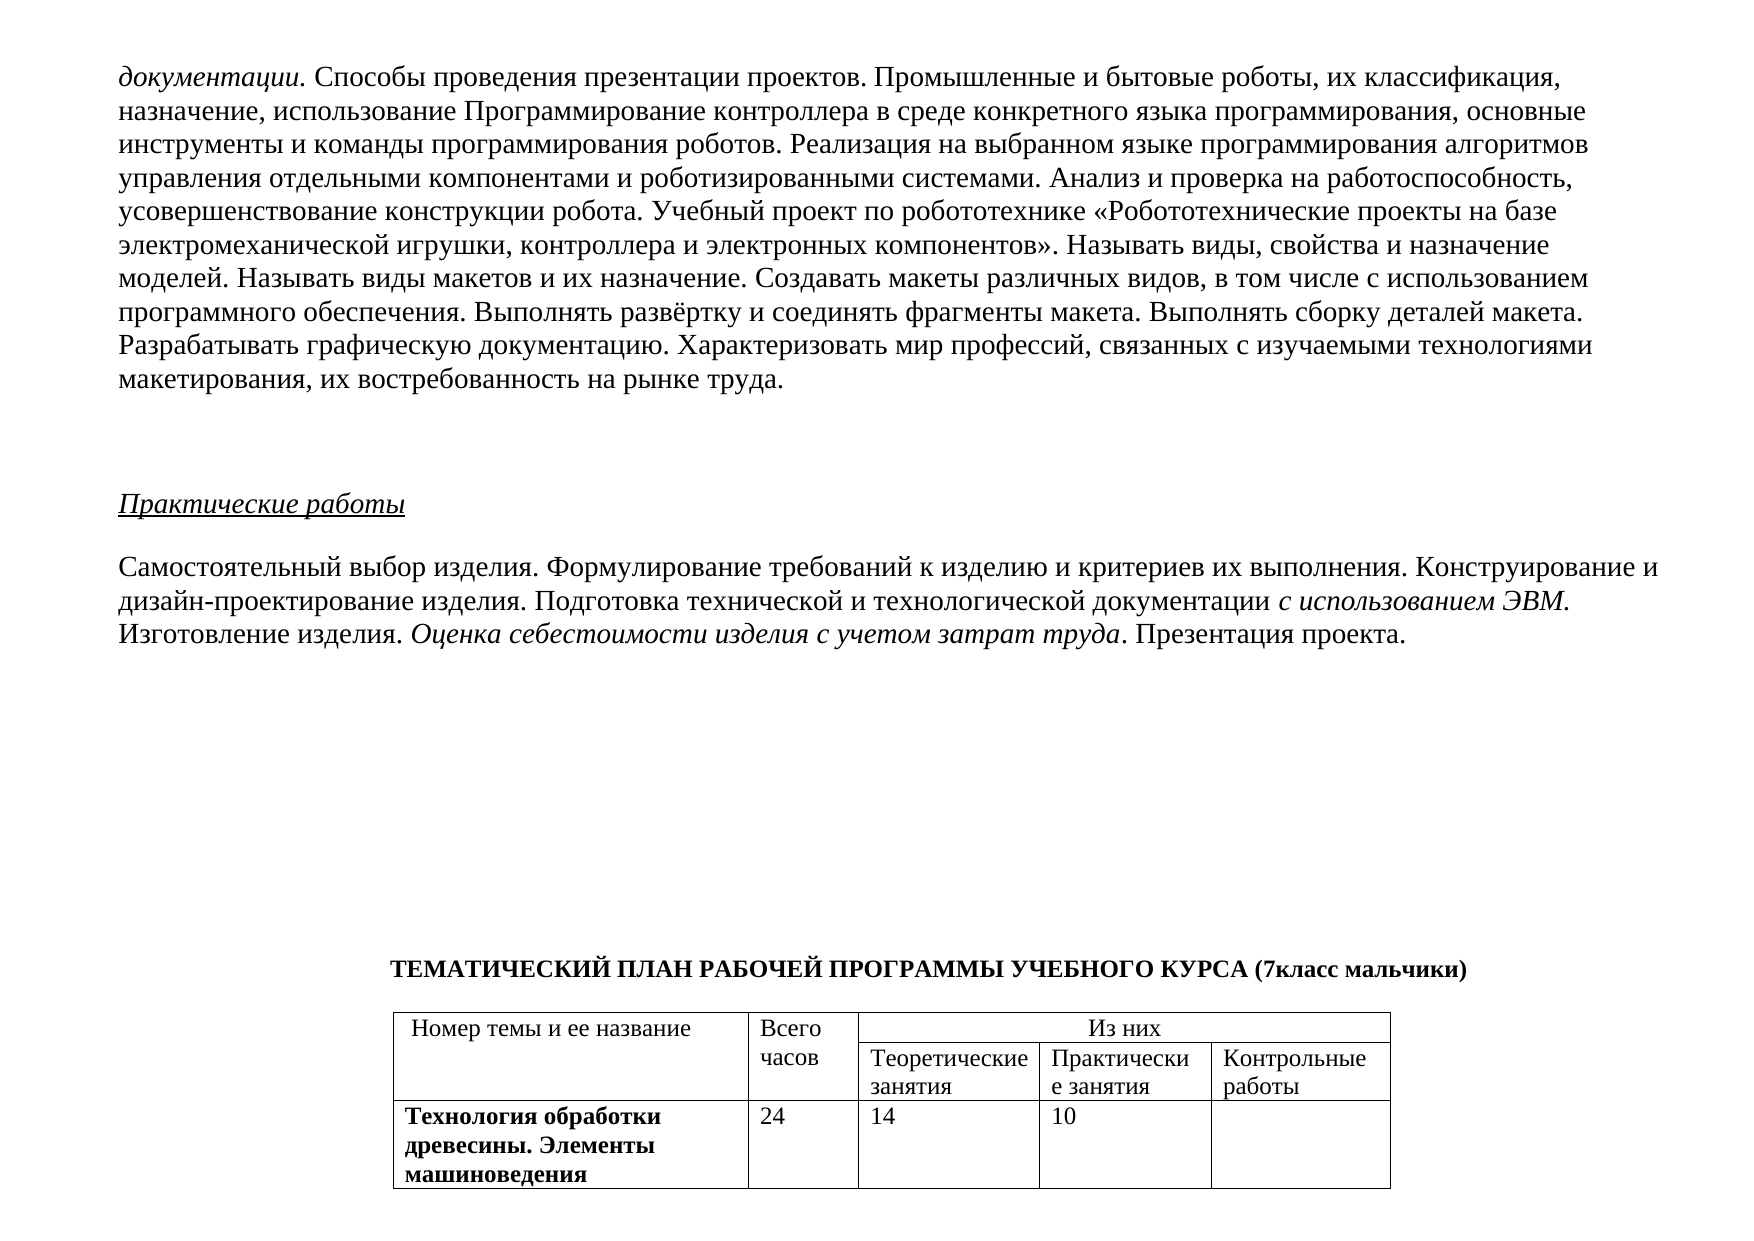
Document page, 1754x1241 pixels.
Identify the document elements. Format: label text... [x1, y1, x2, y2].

table_cell Технология обработки древесины. Элементы машиноведения [394, 1101, 748, 1187]
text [118, 59, 1665, 394]
text Практические работы [118, 486, 1665, 520]
table_cell Теоретические занятия [859, 1043, 1039, 1100]
table_cell 10 [1040, 1101, 1211, 1187]
table_cell [1212, 1101, 1390, 1187]
table_header Номер темы и ее название [394, 1013, 748, 1100]
table_cell 14 [859, 1101, 1039, 1187]
text ТЕМАТИЧЕСКИЙ ПЛАН РАБОЧЕЙ ПРОГРАММЫ УЧЕБНОГО КУРСА (7класс мальчики) [118, 954, 1665, 983]
table_header Из них [859, 1013, 1390, 1042]
table_cell Практические занятия [1040, 1043, 1211, 1100]
text Самостоятельный выбор изделия. Формулирование требований к изделию и критериев их выполнения. Конструирование и дизайн-проектирование изделия. Подготовка технической и технологической документации с использованием ЭВМ. Изготовление изделия. Оценка себестоимости изделия с учетом затрат труда. Презентация проекта. [118, 549, 1665, 650]
table_cell Контрольные работы [1212, 1043, 1390, 1100]
table_header Всего часов [749, 1013, 858, 1100]
table_cell 24 [749, 1101, 858, 1187]
